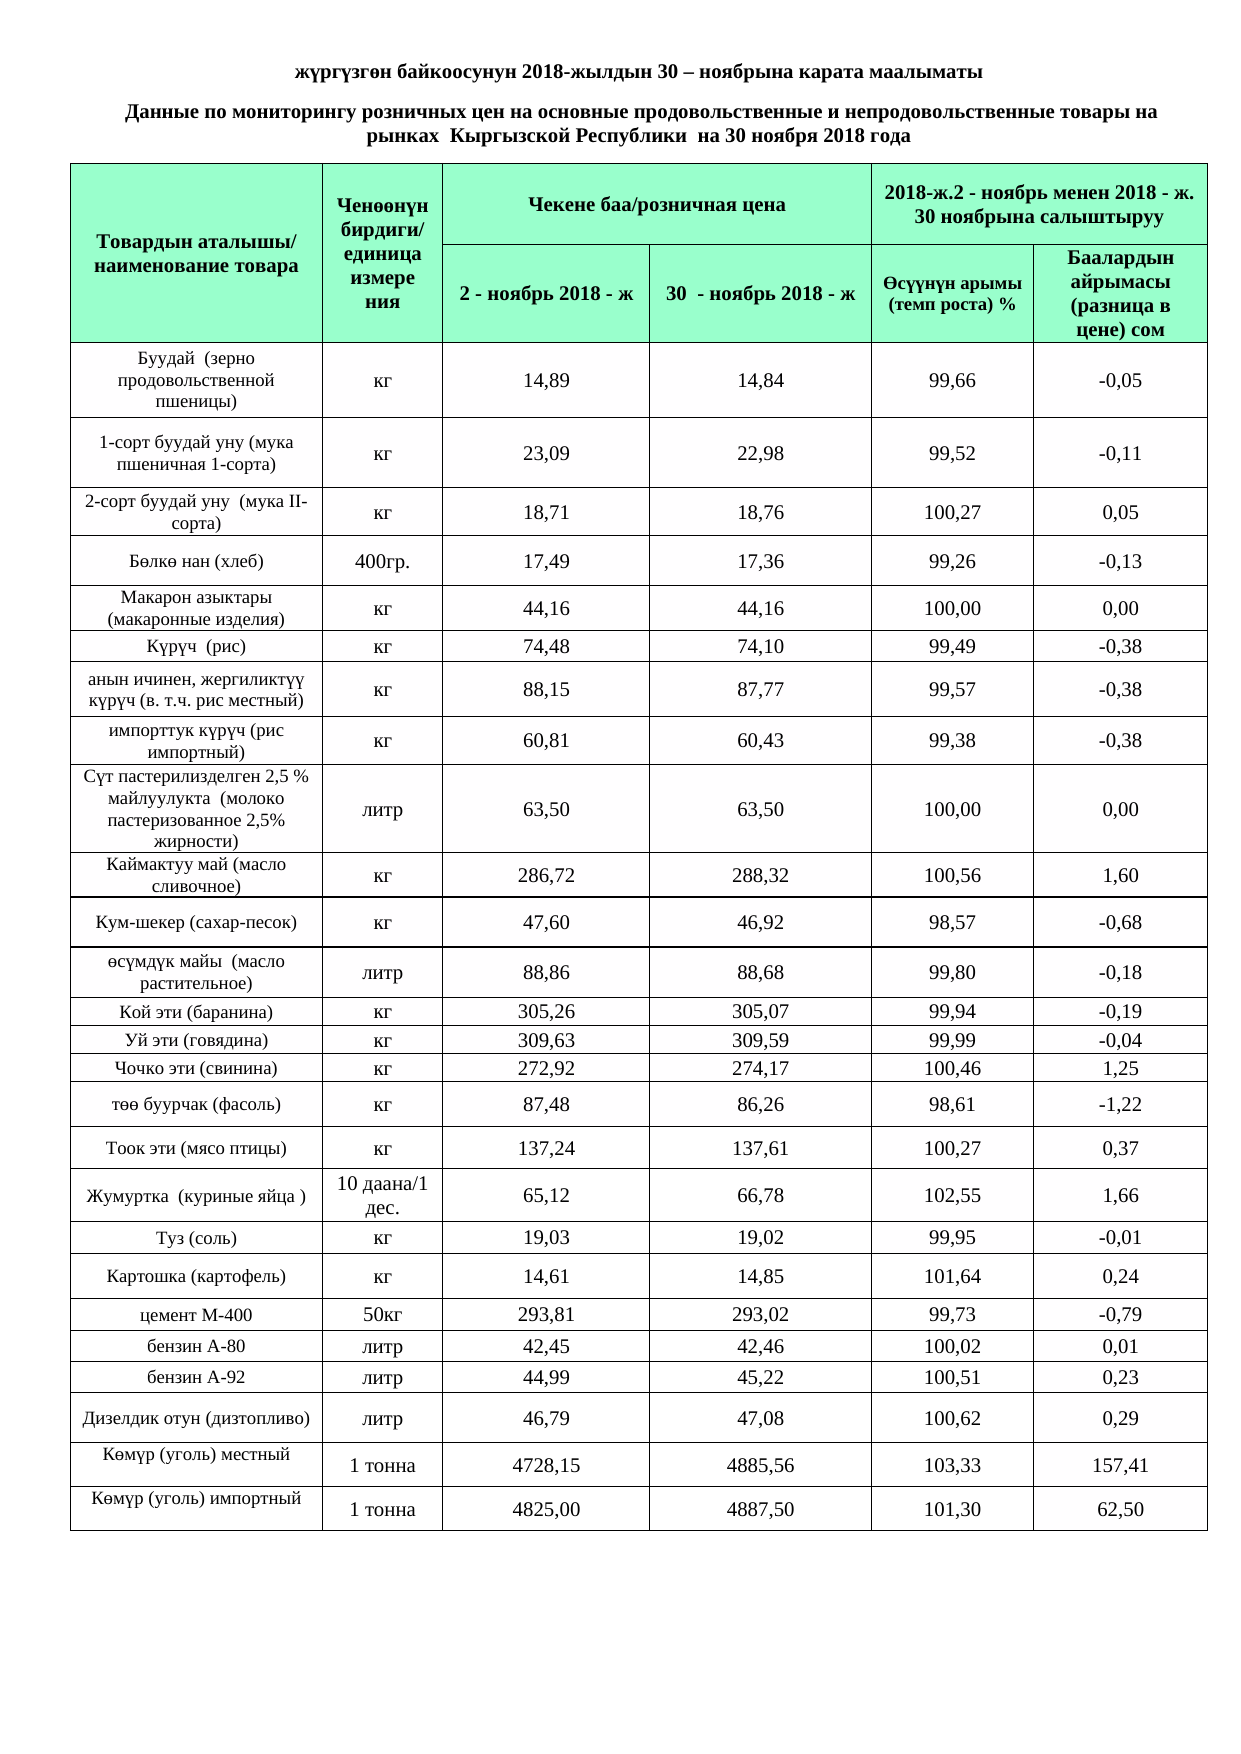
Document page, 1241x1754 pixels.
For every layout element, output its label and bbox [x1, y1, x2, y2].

table_header [59, 59, 1211, 1532]
